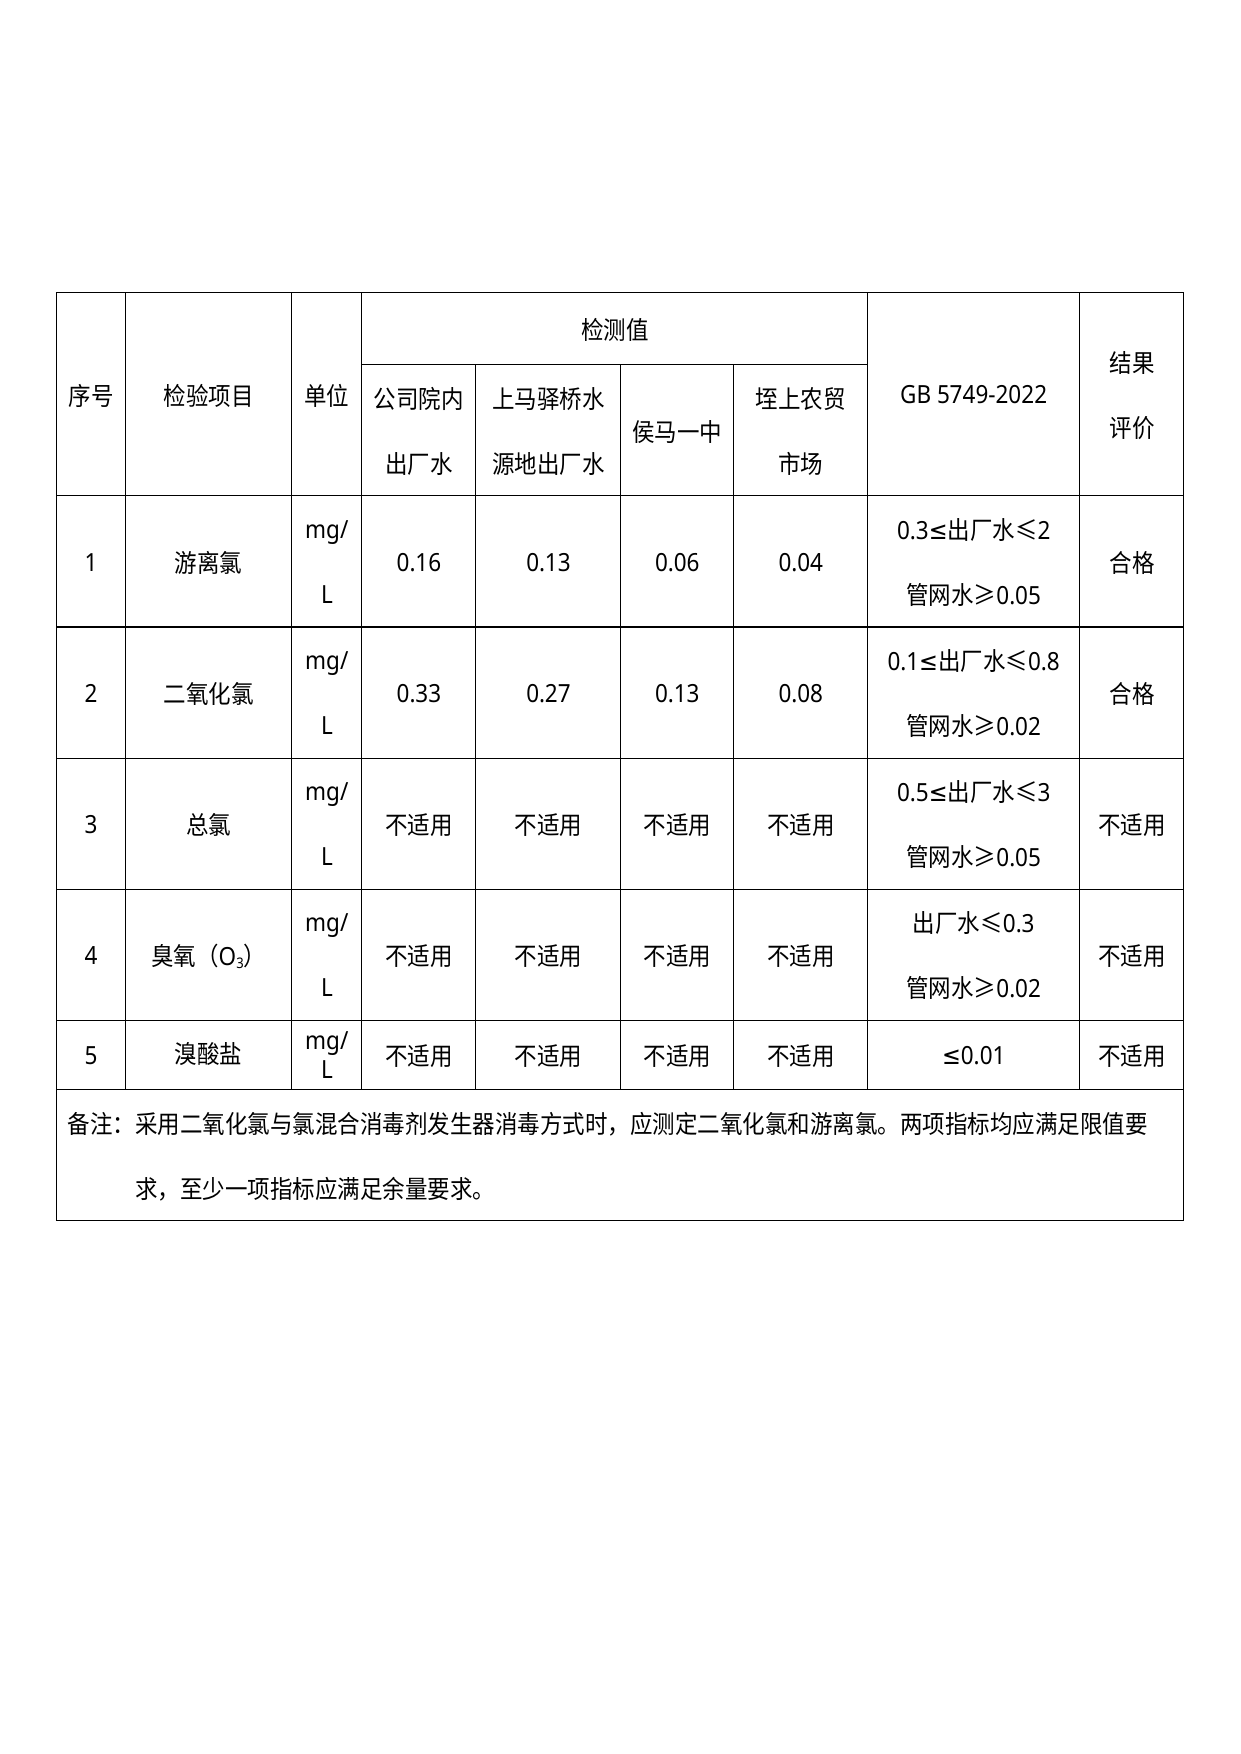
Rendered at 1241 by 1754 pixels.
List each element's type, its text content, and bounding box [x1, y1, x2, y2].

table_header 结果 评价 [1080, 293, 1183, 495]
table_cell 备注：采用二氧化氯与氯混合消毒剂发生器消毒方式时，应测定二氧化氯和游离氯。两项指标均应满足限值要求，至少一项指标应满足余量要求。 [57, 1090, 1183, 1220]
table_cell 0.3≤出厂水≤2 管网水≥0.05 [868, 496, 1079, 626]
table_cell 公司院内 出厂水 [362, 365, 475, 495]
table_header 序号 [57, 293, 125, 495]
table_cell 不适用 [1080, 1021, 1183, 1089]
table_cell 不适用 [621, 890, 733, 1019]
table_cell 1 [57, 496, 125, 626]
table_cell 0.04 [734, 496, 867, 626]
table_header 检验项目 [126, 293, 291, 495]
table_cell 出厂水≤0.3 管网水≥0.02 [868, 890, 1079, 1019]
table_cell 5 [57, 1021, 125, 1089]
table_cell ≤0.01 [868, 1021, 1079, 1089]
table_cell 不适用 [476, 1021, 620, 1089]
table_cell 不适用 [734, 890, 867, 1019]
table_cell 不适用 [1080, 890, 1183, 1019]
table_cell 合格 [1080, 628, 1183, 757]
table_cell 不适用 [476, 890, 620, 1019]
table_cell 3 [57, 759, 125, 888]
table_cell 不适用 [362, 890, 475, 1019]
table_cell 不适用 [621, 1021, 733, 1089]
table_cell 0.16 [362, 496, 475, 626]
table_cell mg/L [292, 890, 361, 1019]
table_cell 0.1≤出厂水≤0.8 管网水≥0.02 [868, 628, 1079, 757]
table_cell 垤上农贸市场 [734, 365, 867, 495]
table_cell mg/L [292, 496, 361, 626]
table_cell 0.13 [476, 496, 620, 626]
table_header 单位 [292, 293, 361, 495]
table_cell mg/L [292, 628, 361, 757]
table_cell 2 [57, 628, 125, 757]
table_cell 游离氯 [126, 496, 291, 626]
table_cell 不适用 [476, 759, 620, 888]
table_cell 4 [57, 890, 125, 1019]
table_header GB 5749-2022 [868, 293, 1079, 495]
table_cell 0.27 [476, 628, 620, 757]
table_cell 侯马一中 [621, 365, 733, 495]
table_cell 0.06 [621, 496, 733, 626]
table_cell 上马驿桥水源地出厂水 [476, 365, 620, 495]
table_cell 臭氧（O3） [126, 890, 291, 1019]
table_cell 合格 [1080, 496, 1183, 626]
table_cell 0.33 [362, 628, 475, 757]
table_cell 二氧化氯 [126, 628, 291, 757]
table_cell 不适用 [621, 759, 733, 888]
table_cell 溴酸盐 [126, 1021, 291, 1089]
table_cell 0.5≤出厂水≤3 管网水≥0.05 [868, 759, 1079, 888]
table_cell 0.13 [621, 628, 733, 757]
table_cell mg/L [292, 1021, 361, 1089]
table_cell 总氯 [126, 759, 291, 888]
table_cell 不适用 [362, 1021, 475, 1089]
table_cell 0.08 [734, 628, 867, 757]
table_header 检测值 [362, 293, 867, 364]
table_cell 不适用 [1080, 759, 1183, 888]
table_cell 不适用 [734, 1021, 867, 1089]
table_cell 不适用 [734, 759, 867, 888]
table_cell 不适用 [362, 759, 475, 888]
table_cell mg/L [292, 759, 361, 888]
